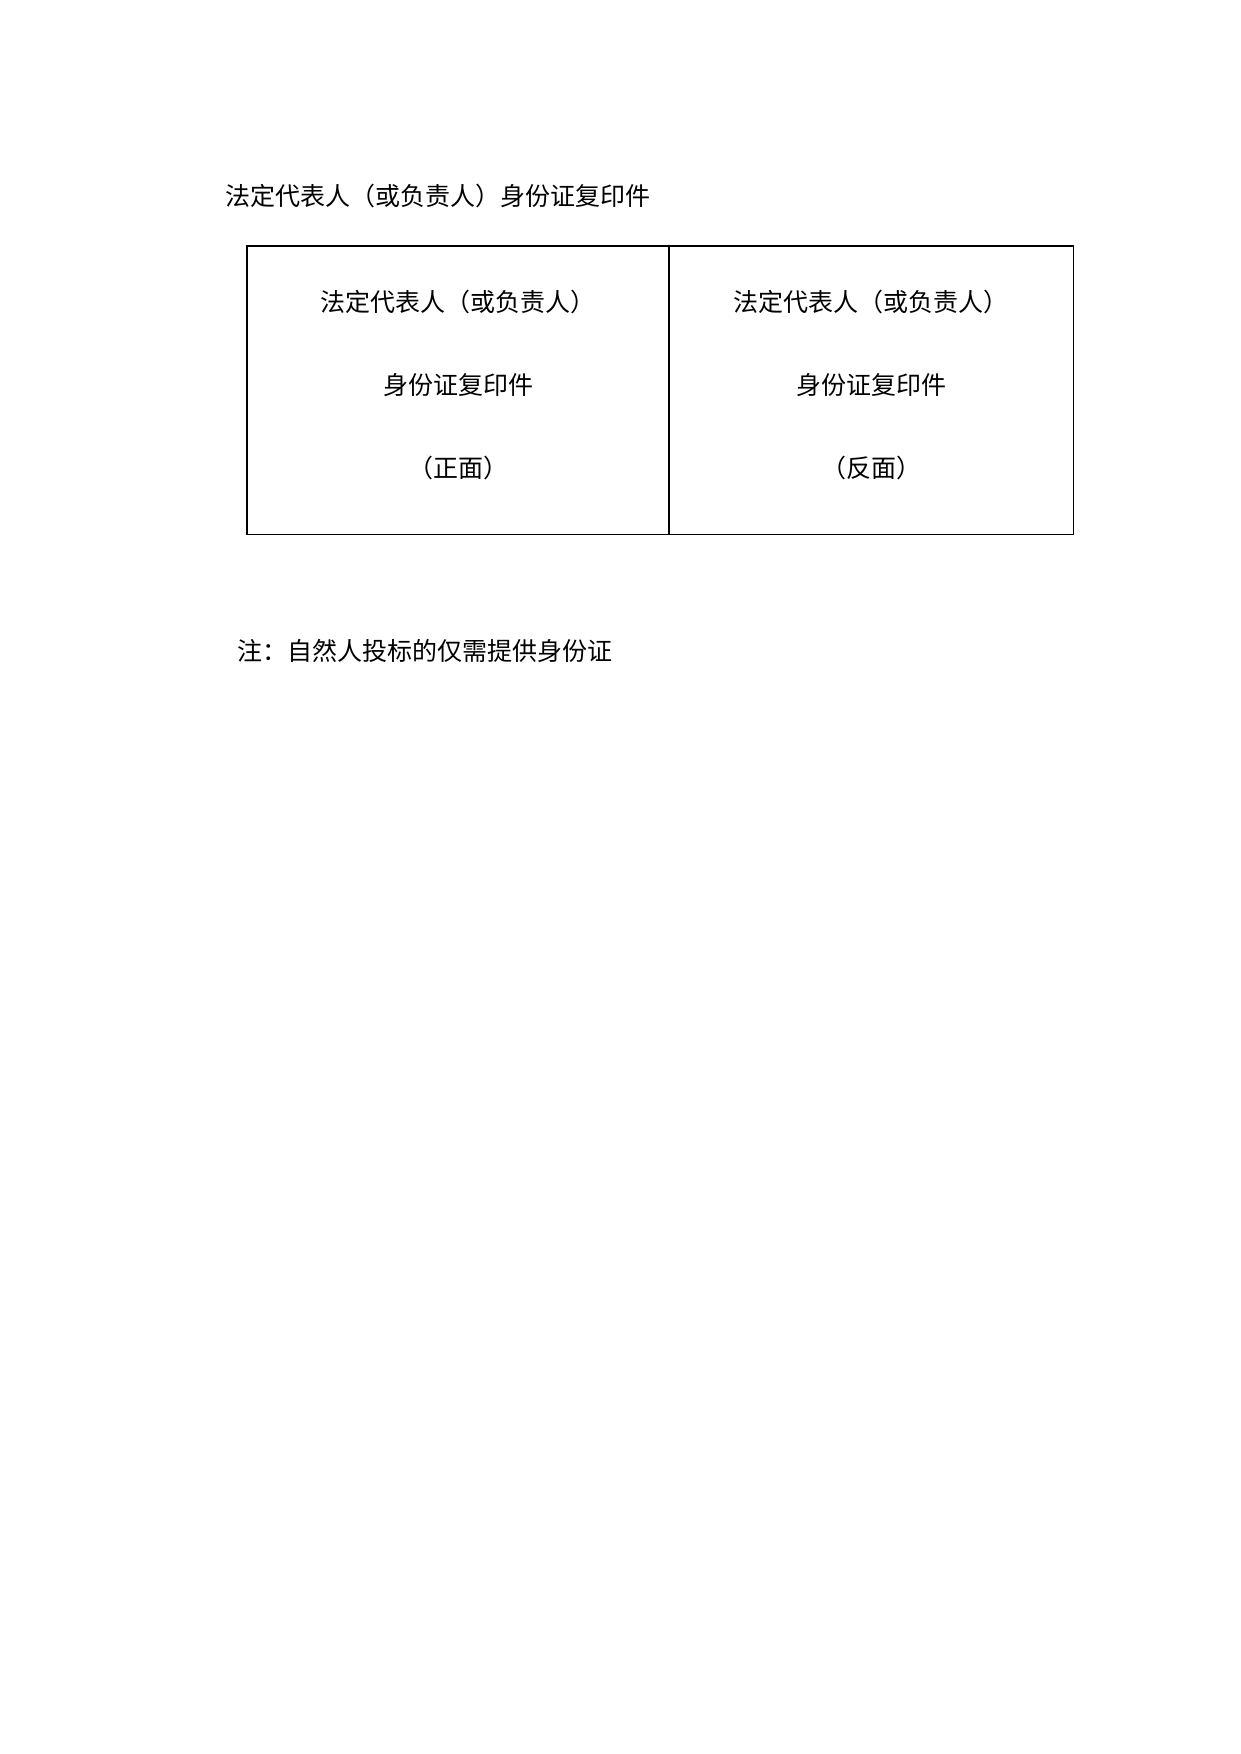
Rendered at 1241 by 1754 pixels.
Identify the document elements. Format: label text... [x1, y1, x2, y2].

table_header 法定代表人（或负责人） 身份证复印件 （反面） [670, 247, 1073, 534]
table_header 法定代表人（或负责人） 身份证复印件 （正面） [248, 247, 668, 534]
text 注：自然人投标的仅需提供身份证 [187, 617, 1053, 682]
text 法定代表人（或负责人）身份证复印件 [187, 162, 1053, 227]
